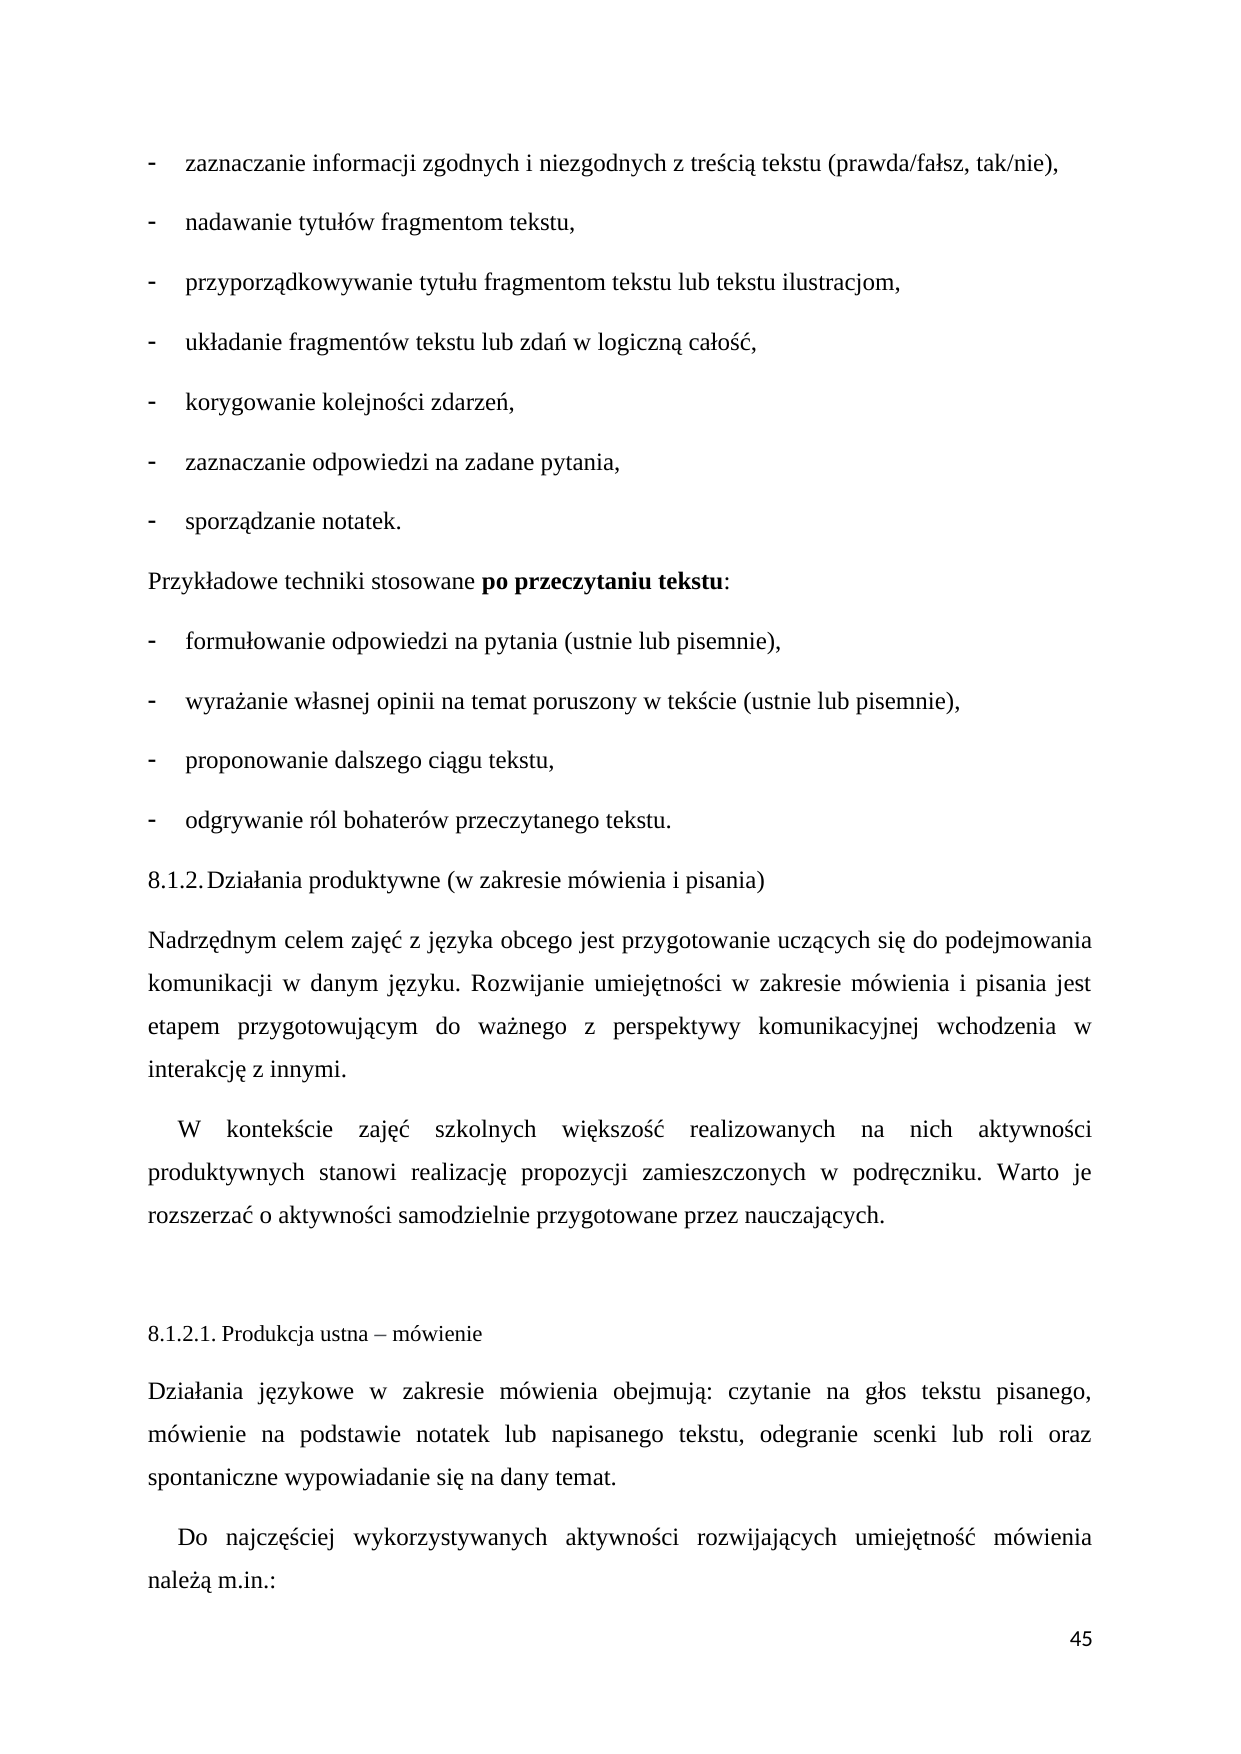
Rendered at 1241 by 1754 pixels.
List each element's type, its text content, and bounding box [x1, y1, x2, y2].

list korygowanie kolejności zdarzeń, [148, 387, 1093, 416]
list formułowanie odpowiedzi na pytania (ustnie lub pisemnie), [148, 626, 1093, 655]
list zaznaczanie odpowiedzi na zadane pytania, [148, 447, 1093, 475]
subtitle Produkcja ustna – mówienie [148, 1320, 1093, 1346]
list odgrywanie ról bohaterów przeczytanego tekstu. [148, 805, 1093, 834]
list przyporządkowywanie tytułu fragmentom tekstu lub tekstu ilustracjom, [148, 267, 1093, 296]
list sporządzanie notatek. [148, 506, 1093, 535]
list proponowanie dalszego ciągu tekstu, [148, 746, 1093, 774]
subtitle Działania produktywne (w zakresie mówienia i pisania) [148, 865, 1093, 894]
list Działania językowe w zakresie mówienia obejmują: czytanie na głos tekstu pisanego, mówienie na podstawie notatek lub napisanego tekstu, odegranie scenki lub roli oraz spontaniczne wypowiadanie się na dany temat. [148, 1376, 1093, 1491]
list wyrażanie własnej opinii na temat poruszony w tekście (ustnie lub pisemnie), [148, 686, 1093, 714]
list nadawanie tytułów fragmentom tekstu, [148, 207, 1093, 236]
list Nadrzędnym celem zajęć z języka obcego jest przygotowanie uczących się do podejmowania komunikacji w danym języku. Rozwijanie umiejętności w zakresie mówienia i pisania jest etapem przygotowującym do ważnego z perspektywy komunikacyjnej wchodzenia w interakcję z innymi. [148, 925, 1093, 1083]
list W kontekście zajęć szkolnych większość realizowanych na nich aktywności produktywnych stanowi realizację propozycji zamieszczonych w podręczniku. Warto je rozszerzać o aktywności samodzielnie przygotowane przez nauczających. [148, 1114, 1093, 1229]
list zaznaczanie informacji zgodnych i niezgodnych z treścią tekstu (prawda/fałsz, tak/nie), [148, 148, 1093, 176]
list układanie fragmentów tekstu lub zdań w logiczną całość, [148, 327, 1093, 356]
list Do najczęściej wykorzystywanych aktywności rozwijających umiejętność mówienia należą m.in.: [148, 1522, 1093, 1594]
text Przykładowe techniki stosowane po przeczytaniu tekstu: [148, 566, 1093, 595]
